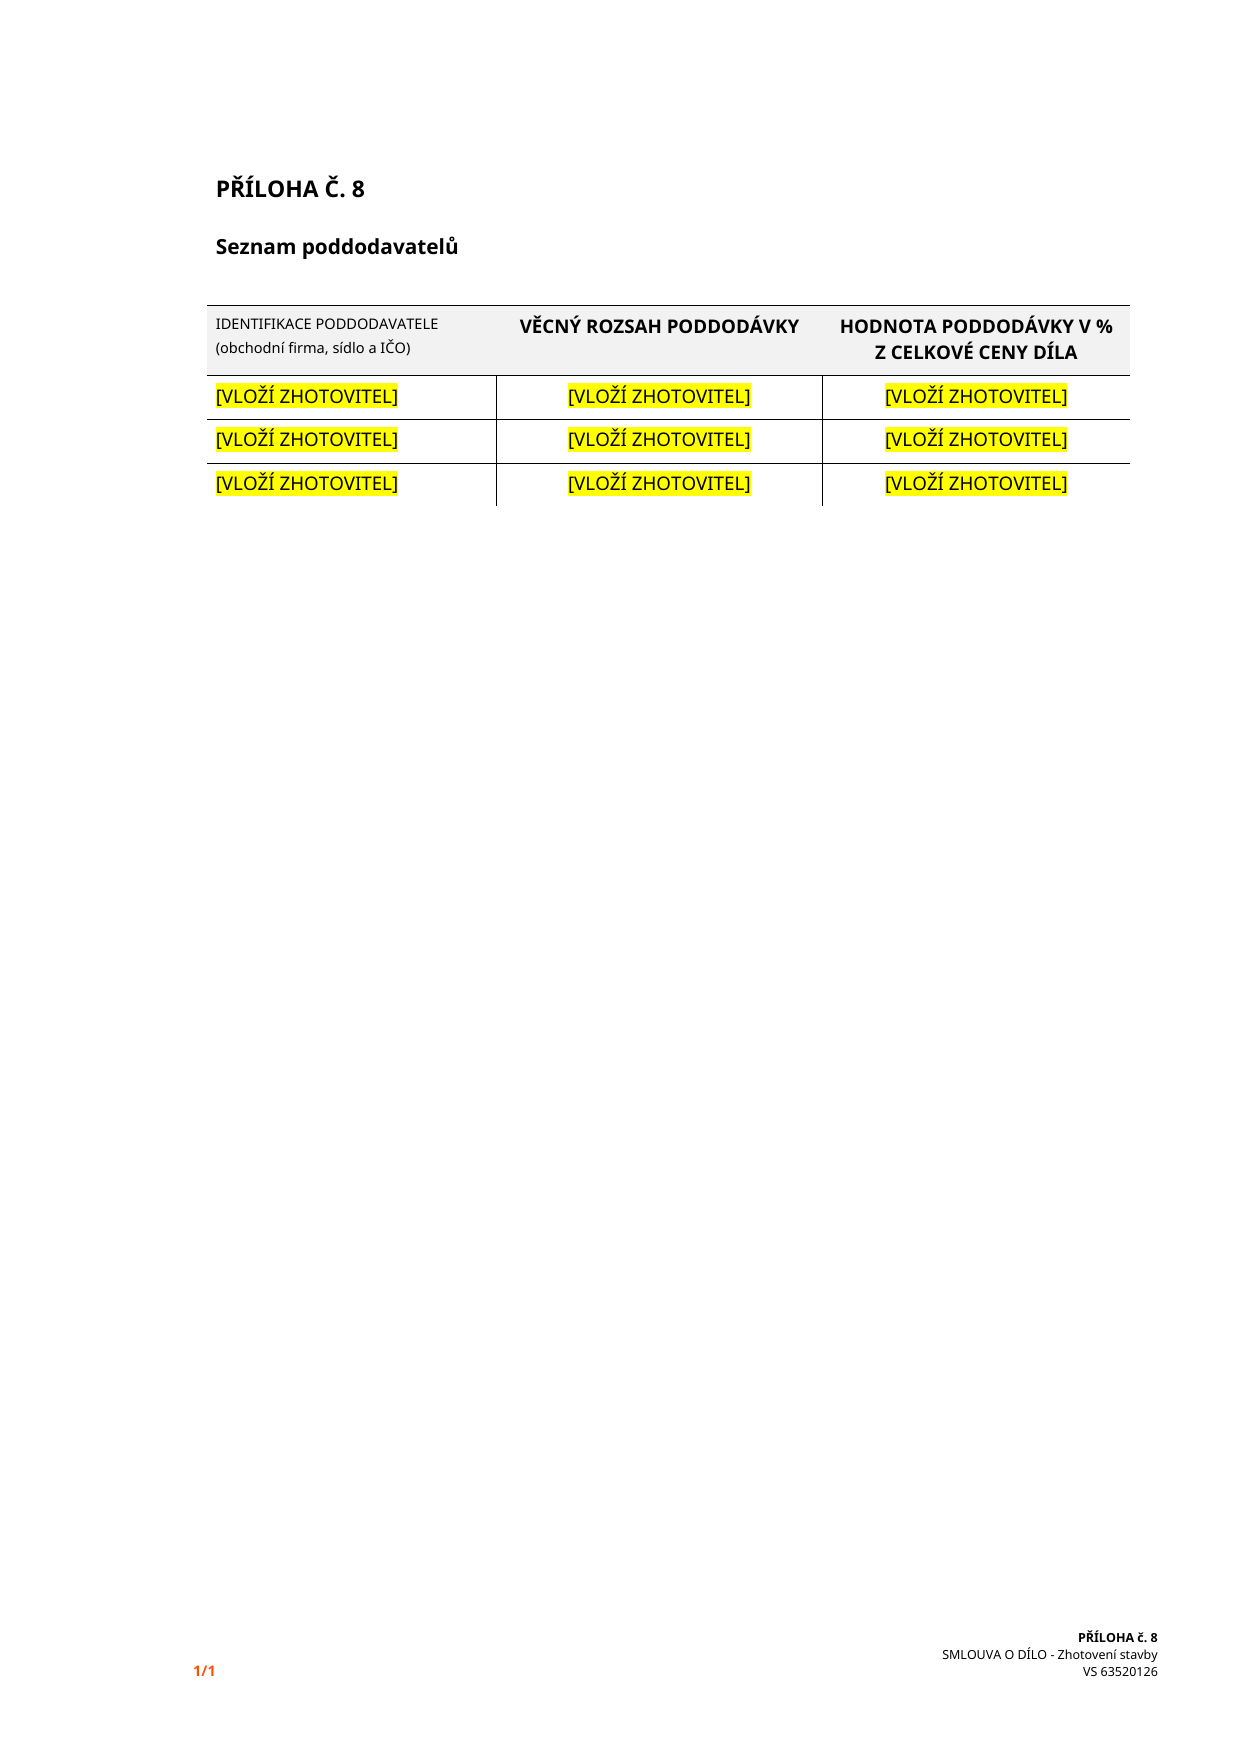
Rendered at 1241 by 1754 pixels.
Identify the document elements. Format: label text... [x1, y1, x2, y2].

table_cell [VLOŽÍ ZHOTOVITEL] [207, 420, 496, 462]
table_cell [VLOŽÍ ZHOTOVITEL] [207, 376, 496, 418]
table_cell [VLOŽÍ ZHOTOVITEL] [497, 464, 822, 506]
table_cell [VLOŽÍ ZHOTOVITEL] [497, 420, 822, 462]
text Příloha č. 8 [216, 172, 1093, 204]
text Seznam poddodavatelů [216, 232, 1093, 260]
table_header IDENTIFIKACE PODDODAVATELE (obchodní firma, sídlo a IČO) [207, 306, 496, 375]
table_cell [VLOŽÍ ZHOTOVITEL] [823, 376, 1130, 418]
table_header HODNOTA PODDODÁVKY V % Z CELKOVÉ CENY DÍLA [822, 306, 1130, 375]
table_cell [VLOŽÍ ZHOTOVITEL] [823, 420, 1130, 462]
table_cell [VLOŽÍ ZHOTOVITEL] [207, 464, 496, 506]
table_cell [VLOŽÍ ZHOTOVITEL] [497, 376, 822, 418]
table_header VĚCNÝ ROZSAH PODDODÁVKY [496, 306, 822, 375]
table_cell [VLOŽÍ ZHOTOVITEL] [823, 464, 1130, 506]
